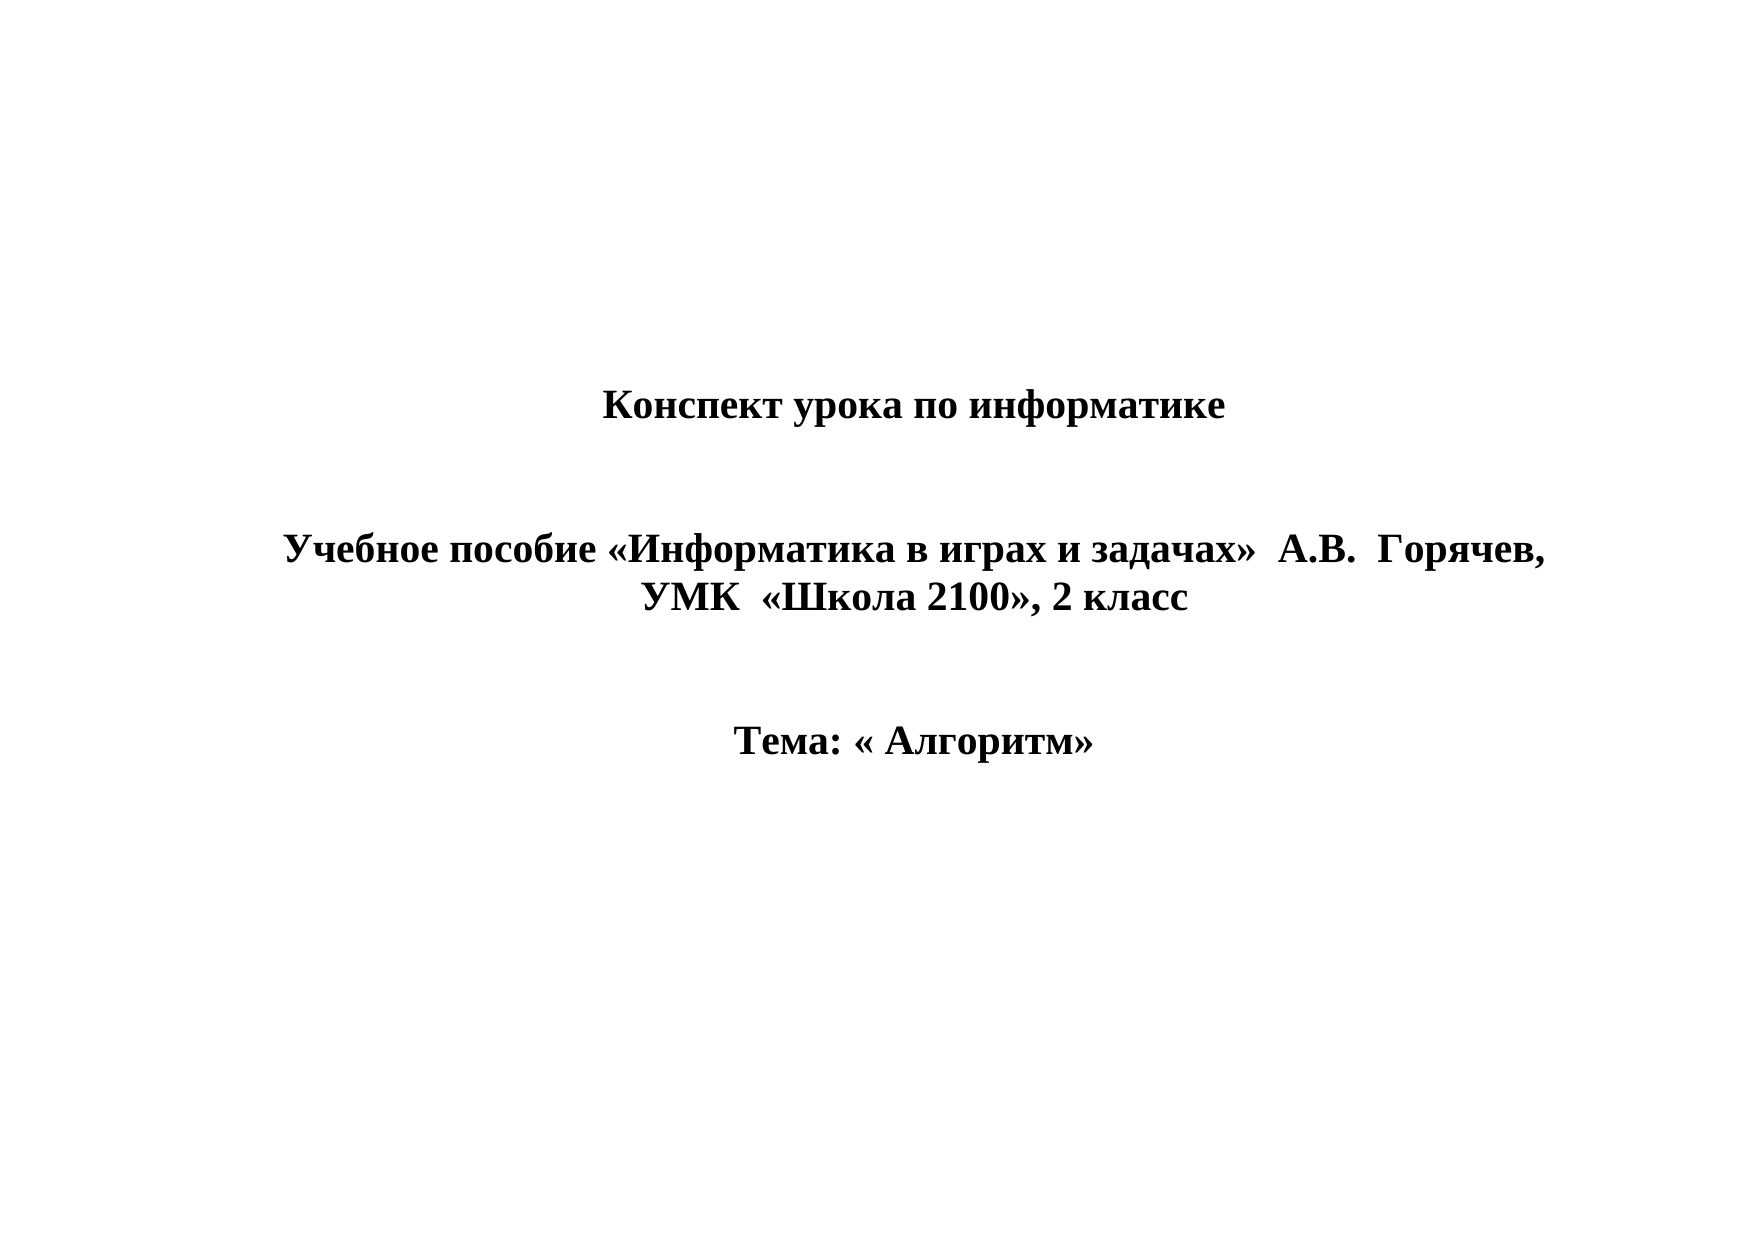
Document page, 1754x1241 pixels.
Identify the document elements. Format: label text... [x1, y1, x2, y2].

text Конспект урока по информатике [118, 380, 1709, 428]
text Учебное пособие «Информатика в играх и задачах» А.В. Горячев, [118, 523, 1709, 571]
text УМК «Школа 2100», 2 класс [118, 571, 1709, 619]
text Тема: « Алгоритм» [118, 715, 1709, 763]
